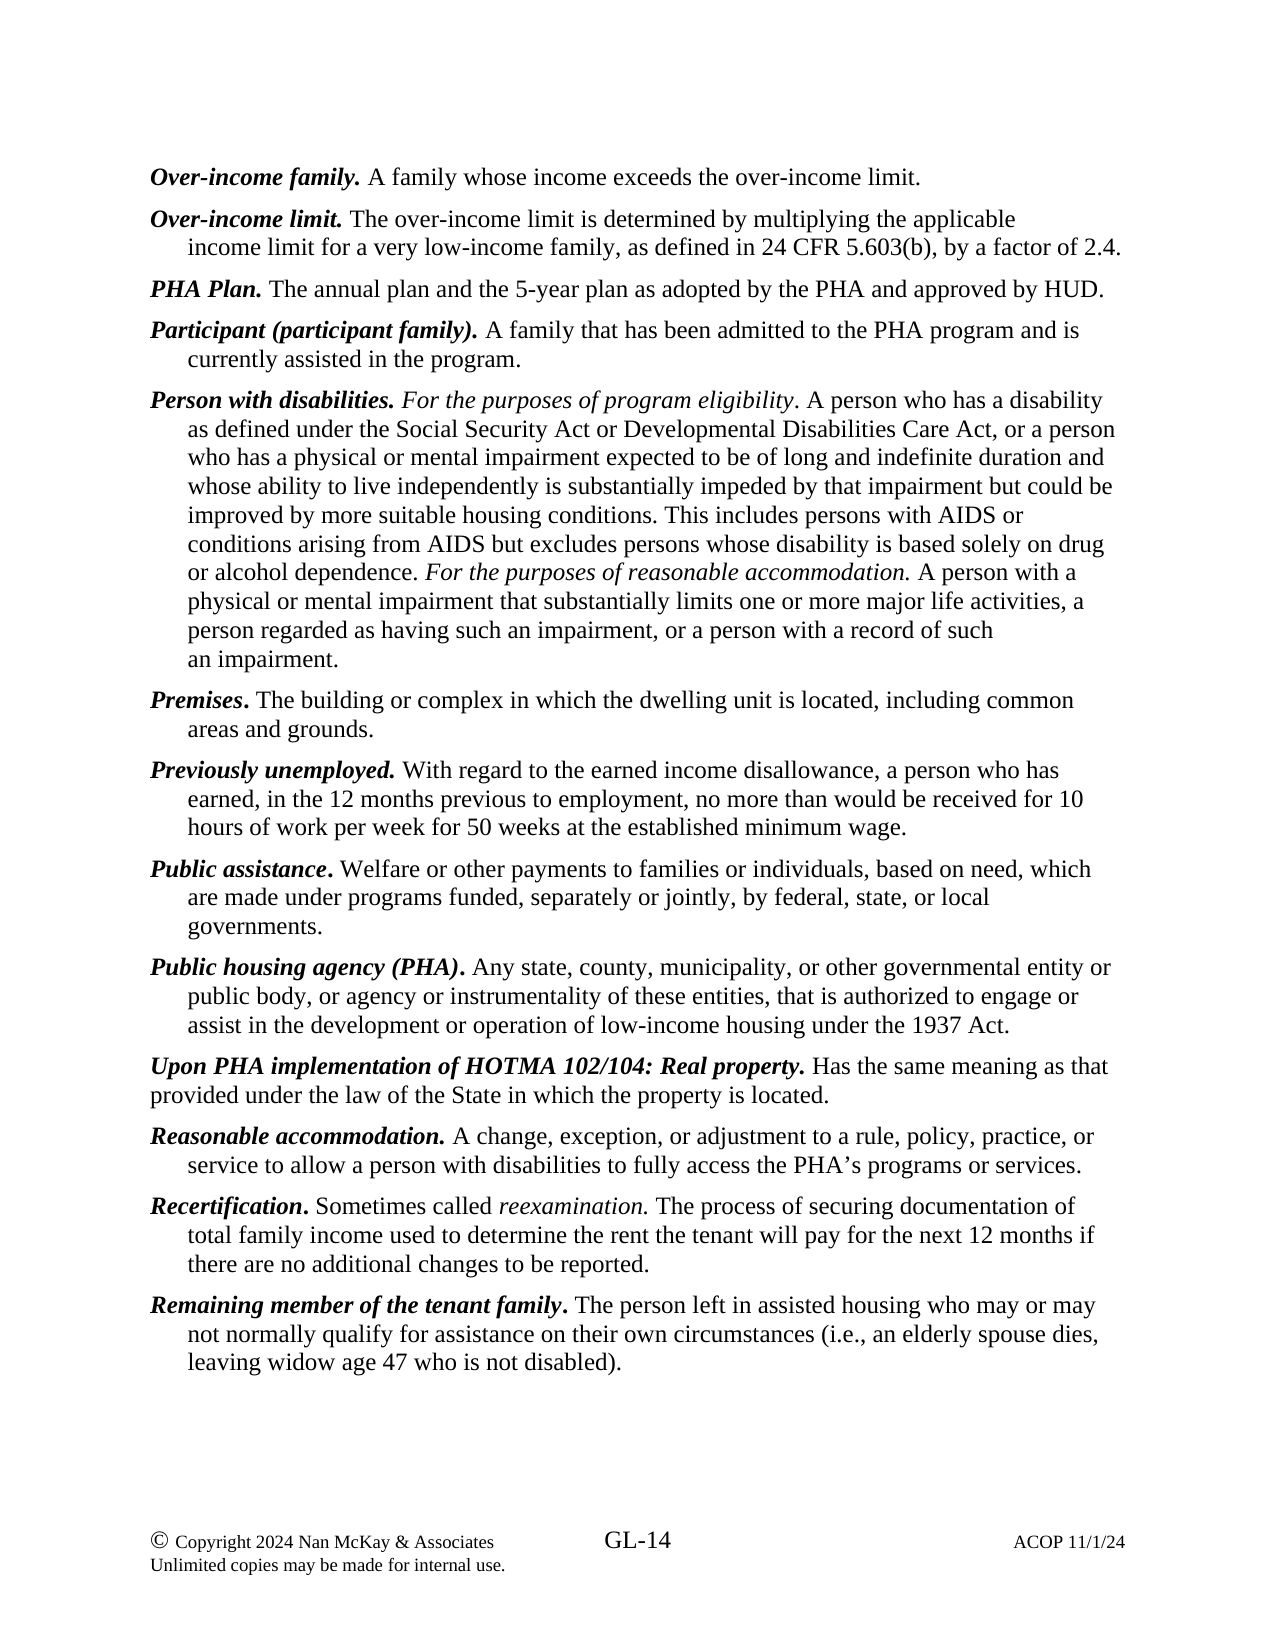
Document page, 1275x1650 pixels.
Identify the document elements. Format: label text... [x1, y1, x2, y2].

text Over-income family. A family whose income exceeds the over-income limit. [150, 162, 1125, 191]
text Premises. The building or complex in which the dwelling unit is located, including common areas and grounds. [150, 685, 1125, 742]
text PHA Plan. The annual plan and the 5-year plan as adopted by the PHA and approved by HUD. [150, 274, 1125, 302]
text Remaining member of the tenant family. The person left in assisted housing who may or may not normally qualify for assistance on their own circumstances (i.e., an elderly spouse dies, leaving widow age 47 who is not disabled). [150, 1290, 1125, 1376]
text income limit for a very low-income family, as defined in 24 CFR 5.603(b), by a factor of 2.4. [150, 232, 1125, 261]
text Upon PHA implementation of HOTMA 102/104: Real property. Has the same meaning as that provided under the law of the State in which the property is located. [150, 1051, 1125, 1109]
text Public housing agency (PHA). Any state, county, municipality, or other governmental entity or public body, or agency or instrumentality of these entities, that is authorized to engage or assist in the development or operation of low-income housing under the 1937 Act. [150, 952, 1125, 1039]
text Participant (participant family). A family that has been admitted to the PHA program and is currently assisted in the program. [150, 315, 1125, 372]
text Reasonable accommodation. A change, exception, or adjustment to a rule, policy, practice, or service to allow a person with disabilities to fully access the PHA’s programs or services. [150, 1121, 1125, 1179]
text Recertification. Sometimes called reexamination. The process of securing documentation of total family income used to determine the rent the tenant will pay for the next 12 months if there are no additional changes to be reported. [150, 1191, 1125, 1277]
text Previously unemployed. With regard to the earned income disallowance, a person who has earned, in the 12 months previous to employment, no more than would be received for 10 hours of work per week for 50 weeks at the established minimum wage. [150, 755, 1125, 841]
text Over-income limit. The over-income limit is determined by multiplying the applicable [150, 204, 1125, 232]
text Public assistance. Welfare or other payments to families or individuals, based on need, which are made under programs funded, separately or jointly, by federal, state, or local governments. [150, 854, 1125, 940]
subtitle Person with disabilities. For the purposes of program eligibility. A person who has a disability as defined under the Social Security Act or Developmental Disabilities Care Act, or a person who has a physical or mental impairment expected to be of long and indefinite duration and whose ability to live independently is substantially impeded by that impairment but could be improved by more suitable housing conditions. This includes persons with AIDS or conditions arising from AIDS but excludes persons whose disability is based solely on drug or alcohol dependence. For the purposes of reasonable accommodation. A person with a physical or mental impairment that substantially limits one or more major life activities, a person regarded as having such an impairment, or a person with a record of such an impairment. [150, 385, 1125, 672]
